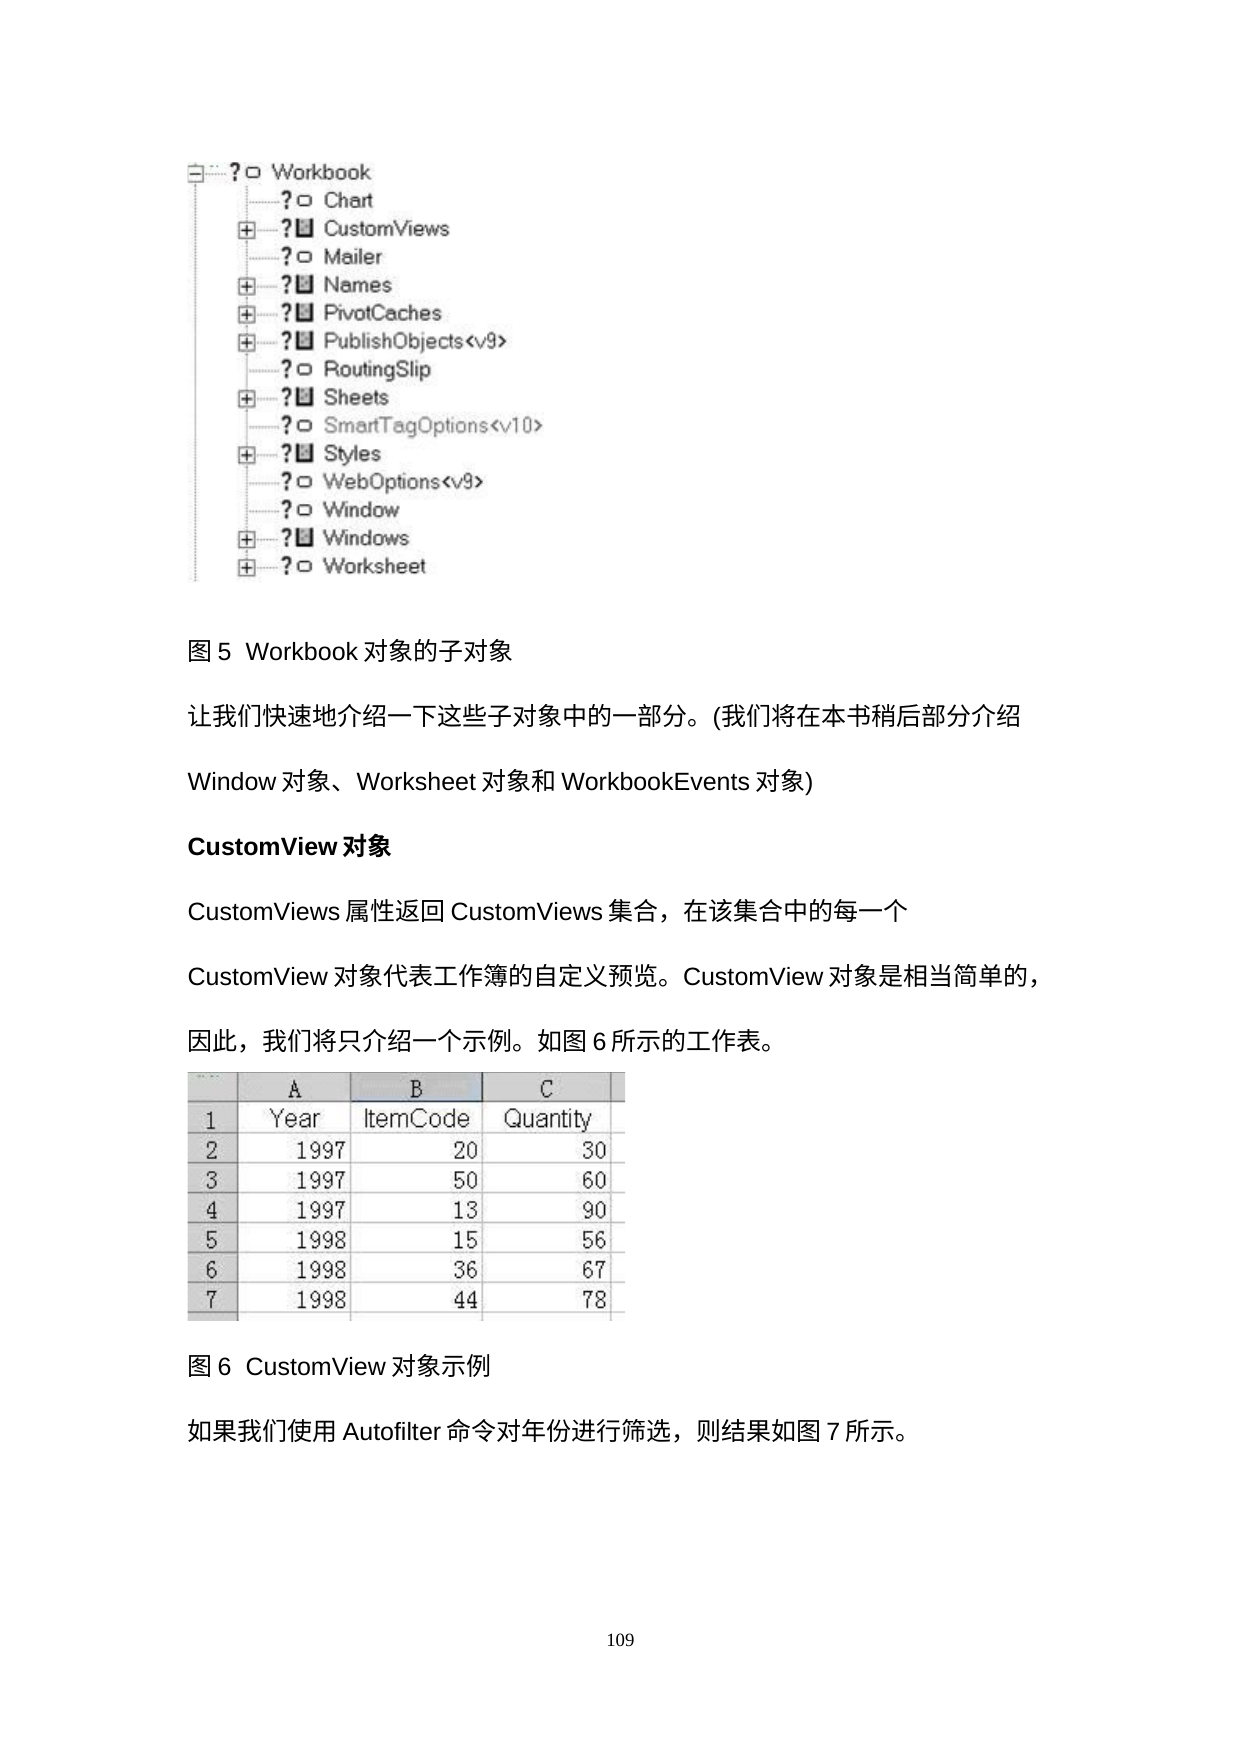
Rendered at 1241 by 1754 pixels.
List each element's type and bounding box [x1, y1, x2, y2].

picture [187, 1072, 625, 1321]
picture [187, 162, 544, 583]
text [187, 162, 1053, 1462]
